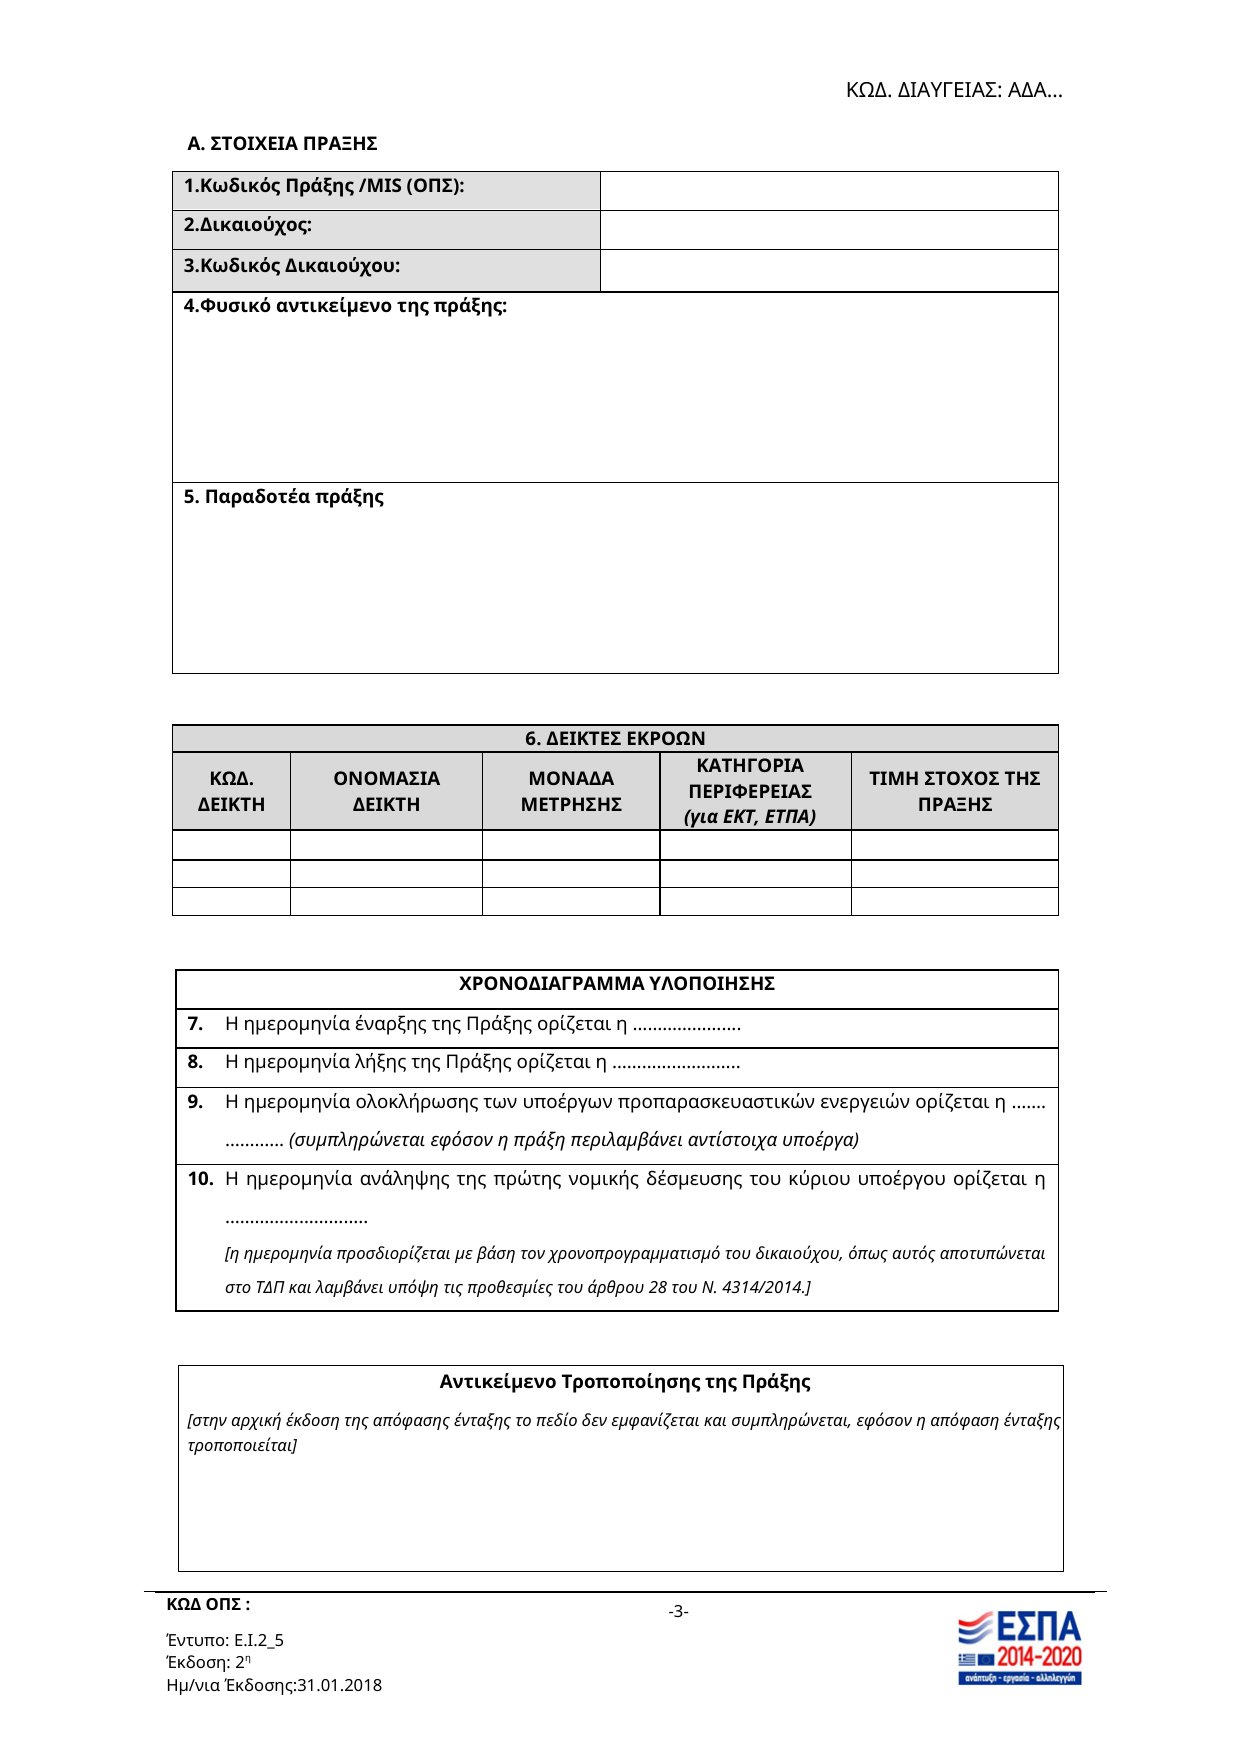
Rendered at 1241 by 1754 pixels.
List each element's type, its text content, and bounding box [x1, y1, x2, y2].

table_cell [661, 861, 851, 887]
table_cell ΜΟΝΑΔΑ ΜΕΤΡΗΣΗΣ [483, 753, 659, 829]
table_cell [291, 861, 482, 887]
table_cell ΚΩΔ. ΔΕΙΚΤΗ [173, 753, 290, 829]
text [στην αρχική έκδοση της απόφασης ένταξης το πεδίο δεν εμφανίζεται και συμπληρώνεται, εφόσον η απόφαση ένταξης τροποποιείται] [179, 1406, 1063, 1456]
table_cell [852, 831, 1058, 859]
text Αντικείμενο Τροποποίησης της Πράξης [179, 1366, 1063, 1394]
table_cell [173, 888, 290, 914]
table_cell ΤΙΜΗ ΣΤΟΧΟΣ ΤΗΣ ΠΡΑΞΗΣ [852, 753, 1058, 829]
table_header ΧΡΟΝΟΔΙΑΓΡΑΜΜΑ ΥΛΟΠΟΙΗΣΗΣ [177, 971, 1058, 1008]
table_cell Η ημερομηνία ανάληψης της πρώτης νομικής δέσμευσης του κύριου υποέργου ορίζεται η ……………………….. [η ημερομηνία προσδιορίζεται με βάση τον χρονοπρογραμματισμό του δικαιούχου, όπως αυτός αποτυπώνεται στο ΤΔΠ και λαμβάνει υπόψη τις προθεσμίες του άρθρου 28 του Ν. 4314/2014.] [177, 1165, 1058, 1310]
table_cell Η ημερομηνία λήξης της Πράξης ορίζεται η …………………….. [177, 1049, 1058, 1086]
table_cell [601, 211, 1058, 249]
table_header 6. ΔΕΙΚΤΕΣ ΕΚΡΟΩΝ [173, 726, 1058, 751]
table_cell Η ημερομηνία ολοκλήρωσης των υποέργων προπαρασκευαστικών ενεργειών ορίζεται η …….………… (συμπληρώνεται εφόσον η πράξη περιλαμβάνει αντίστοιχα υποέργα) [177, 1088, 1058, 1164]
table_cell [173, 861, 290, 887]
table_cell 5. Παραδοτέα πράξης [173, 483, 1058, 672]
table_cell [291, 831, 482, 859]
picture [955, 1609, 1085, 1687]
table_cell ΟΝΟΜΑΣΙΑ ΔΕΙΚΤΗ [291, 753, 482, 829]
table_cell 3.Κωδικός Δικαιούχου: [173, 250, 600, 291]
table_header [601, 172, 1058, 209]
table_cell [483, 888, 659, 914]
table_cell [173, 831, 290, 859]
table_cell Η ημερομηνία έναρξης της Πράξης ορίζεται η …………………. [177, 1010, 1058, 1047]
table_cell [291, 888, 482, 914]
table_cell [852, 888, 1058, 914]
table_cell [661, 831, 851, 859]
table_cell [852, 861, 1058, 887]
table_cell 2.Δικαιούχος: [173, 211, 600, 249]
table_cell 4.Φυσικό αντικείμενο της πράξης: [173, 293, 1058, 482]
text Α. ΣΤΟΙΧΕΙΑ ΠΡΑΞΗΣ [187, 130, 1063, 156]
table_cell ΚΑΤΗΓΟΡΙΑ ΠΕΡΙΦΕΡΕΙΑΣ (για ΕΚΤ, ΕΤΠΑ) [661, 753, 851, 829]
table_cell [601, 250, 1058, 291]
table_cell [661, 888, 851, 914]
table_cell [483, 861, 659, 887]
table_cell [483, 831, 659, 859]
table_header 1.Κωδικός Πράξης /MIS (ΟΠΣ): [173, 172, 600, 209]
